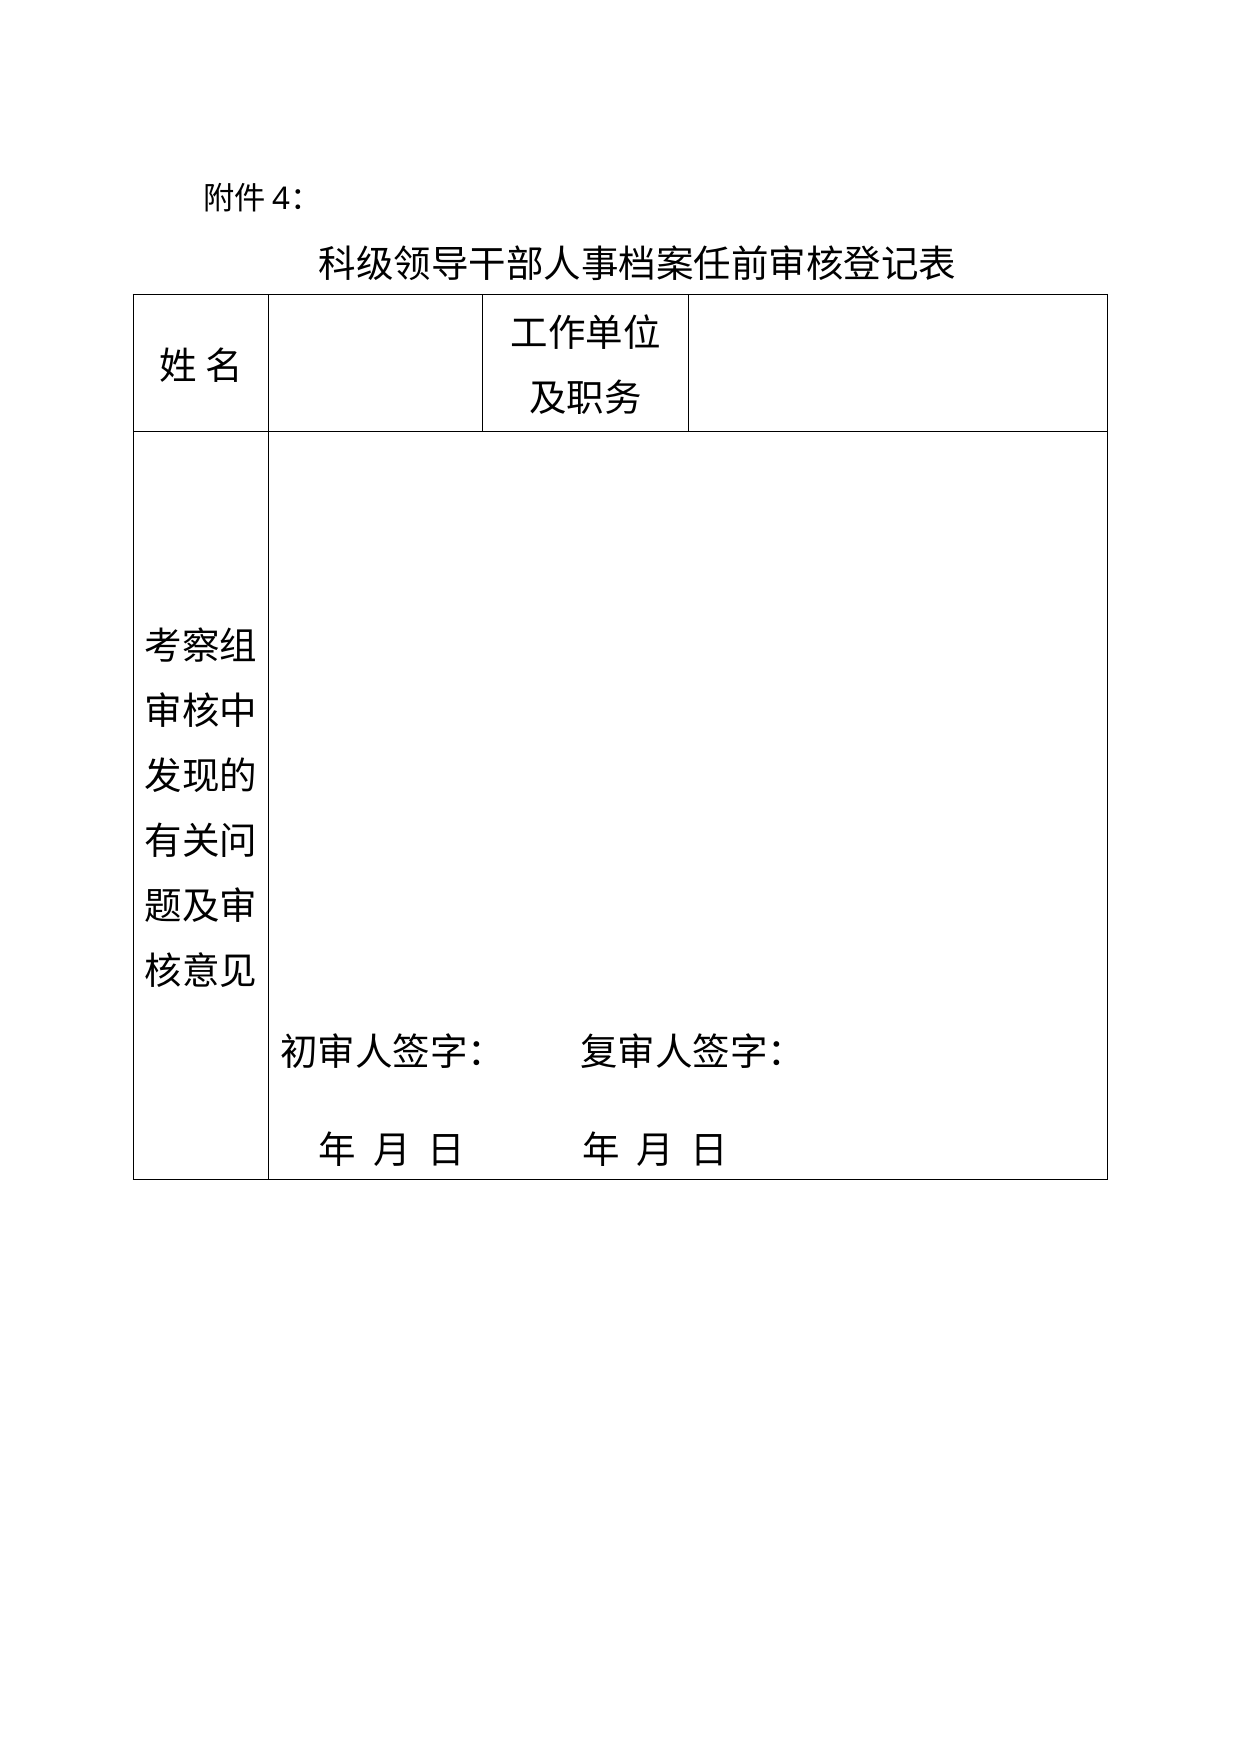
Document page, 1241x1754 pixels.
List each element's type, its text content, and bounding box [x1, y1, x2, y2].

table_cell 考察组审核中发现的有关问题及审核意见 [134, 432, 268, 1179]
table_cell 初审人签字： 复审人签字： 年 月 日 年 月 日 [269, 432, 1107, 1179]
table_header 工作单位 及职务 [483, 295, 688, 431]
table_header [689, 295, 1107, 431]
table_header 姓 名 [134, 295, 268, 431]
text 附件4： [187, 164, 1087, 229]
table_header [269, 295, 482, 431]
text 科级领导干部人事档案任前审核登记表 [187, 229, 1087, 294]
